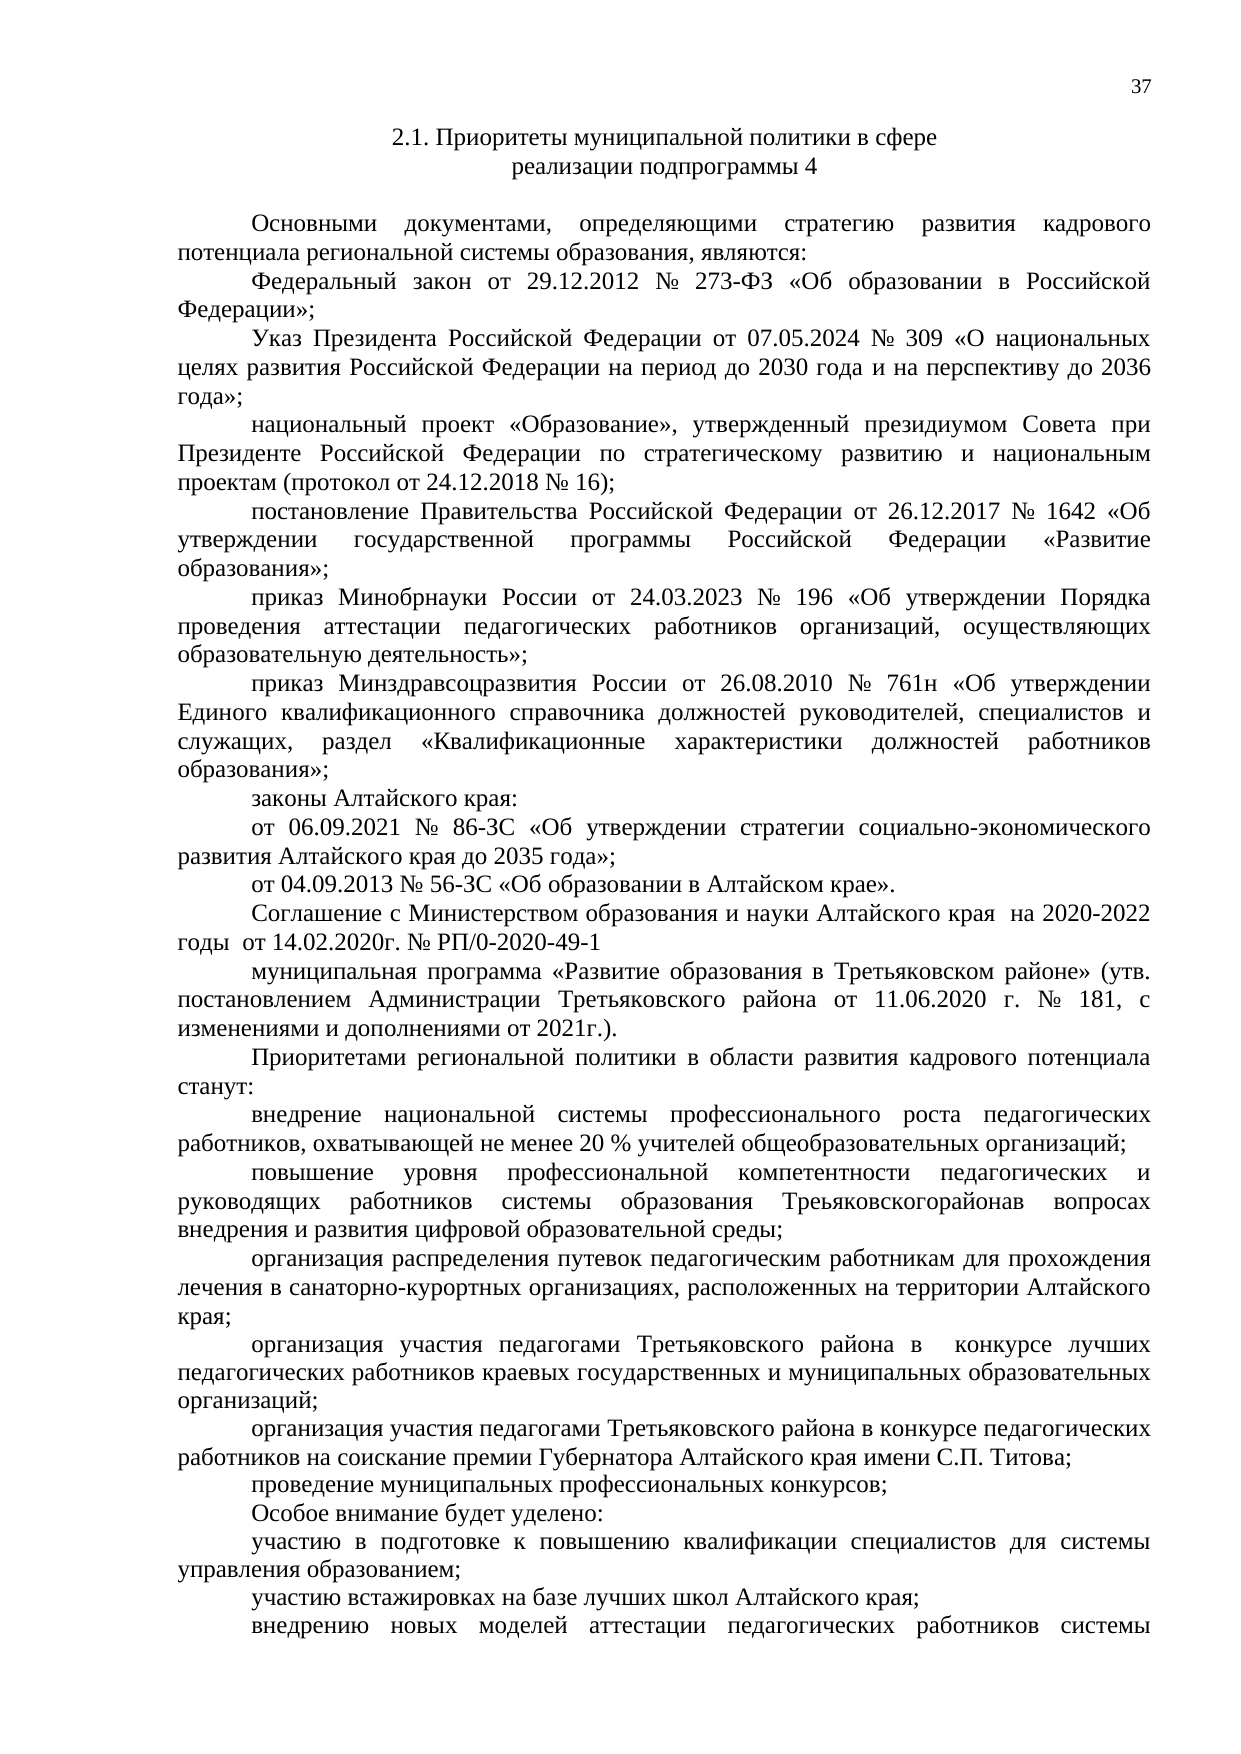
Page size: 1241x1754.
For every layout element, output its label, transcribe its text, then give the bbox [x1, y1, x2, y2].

text национальный проект «Образование», утвержденный президиумом Совета при Президенте Российской Федерации по стратегическому развитию и национальным проектам (протокол от 24.12.2018 № 16); [177, 409, 1152, 496]
list внедрение национальной системы профессионального роста педагогических работников, охватывающей не менее 20 % учителей общеобразовательных организаций; [177, 1099, 1152, 1157]
text от 04.09.2013 № 56-ЗС «Об образовании в Алтайском крае». [177, 869, 1152, 898]
text организация участия педагогами Третьяковского района в конкурсе педагогических работников на соискание премии Губернатора Алтайского края имени С.П. Титова; [177, 1414, 1152, 1470]
text Приоритетами региональной политики в области развития кадрового потенциала станут: [177, 1042, 1152, 1099]
text приказ Минздравсоцразвития России от 26.08.2010 № 761н «Об утверждении Единого квалификационного справочника должностей руководителей, специалистов и служащих, раздел «Квалификационные характеристики должностей работников образования»; [177, 668, 1152, 783]
text организация распределения путевок педагогическим работникам для прохождения лечения в санаторно-курортных организациях, расположенных на территории Алтайского края; [177, 1243, 1152, 1329]
text муниципальная программа «Развитие образования в Третьяковском районе» (утв. постановлением Администрации Третьяковского района от 11.06.2020 г. № 181, с изменениями и дополнениями от 2021г.). [177, 956, 1152, 1042]
text повышение уровня профессиональной компетентности педагогических и руководящих работников системы образования Треьяковскогорайонав вопросах внедрения и развития цифровой образовательной среды; [177, 1157, 1152, 1243]
text Соглашение с Министерством образования и науки Алтайского края на 2020-2022 годы от 14.02.2020г. № РП/0-2020-49-1 [177, 898, 1152, 956]
text проведение муниципальных профессиональных конкурсов; [177, 1470, 1152, 1498]
text организация участия педагогами Третьяковского района в конкурсе лучших педагогических работников краевых государственных и муниципальных образовательных организаций; [177, 1329, 1152, 1414]
text Особое внимание будет уделено: [177, 1498, 1152, 1527]
text Федеральный закон от 29.12.2012 № 273-ФЗ «Об образовании в Российской Федерации»; [177, 266, 1152, 323]
text участию в подготовке к повышению квалификации специалистов для системы управления образованием; [177, 1527, 1152, 1583]
text законы Алтайского края: [177, 783, 1152, 812]
text реализации подпрограммы 4 [177, 151, 1152, 179]
text 2.1. Приоритеты муниципальной политики в сфере [177, 122, 1152, 151]
text от 06.09.2021 № 86-ЗС «Об утверждении стратегии социально-экономического развития Алтайского края до 2035 года»; [177, 812, 1152, 869]
text Основными документами, определяющими стратегию развития кадрового потенциала региональной системы образования, являются: [177, 208, 1152, 266]
text приказ Минобрнауки России от 24.03.2023 № 196 «Об утверждении Порядка проведения аттестации педагогических работников организаций, осуществляющих образовательную деятельность»; [177, 582, 1152, 668]
text постановление Правительства Российской Федерации от 26.12.2017 № 1642 «Об утверждении государственной программы Российской Федерации «Развитие образования»; [177, 496, 1152, 582]
text Указ Президента Российской Федерации от 07.05.2024 № 309 «О национальных целях развития Российской Федерации на период до 2030 года и на перспективу до 2036 года»; [177, 323, 1152, 409]
text участию встажировках на базе лучших школ Алтайского края; [177, 1583, 1152, 1611]
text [177, 1611, 1152, 1639]
